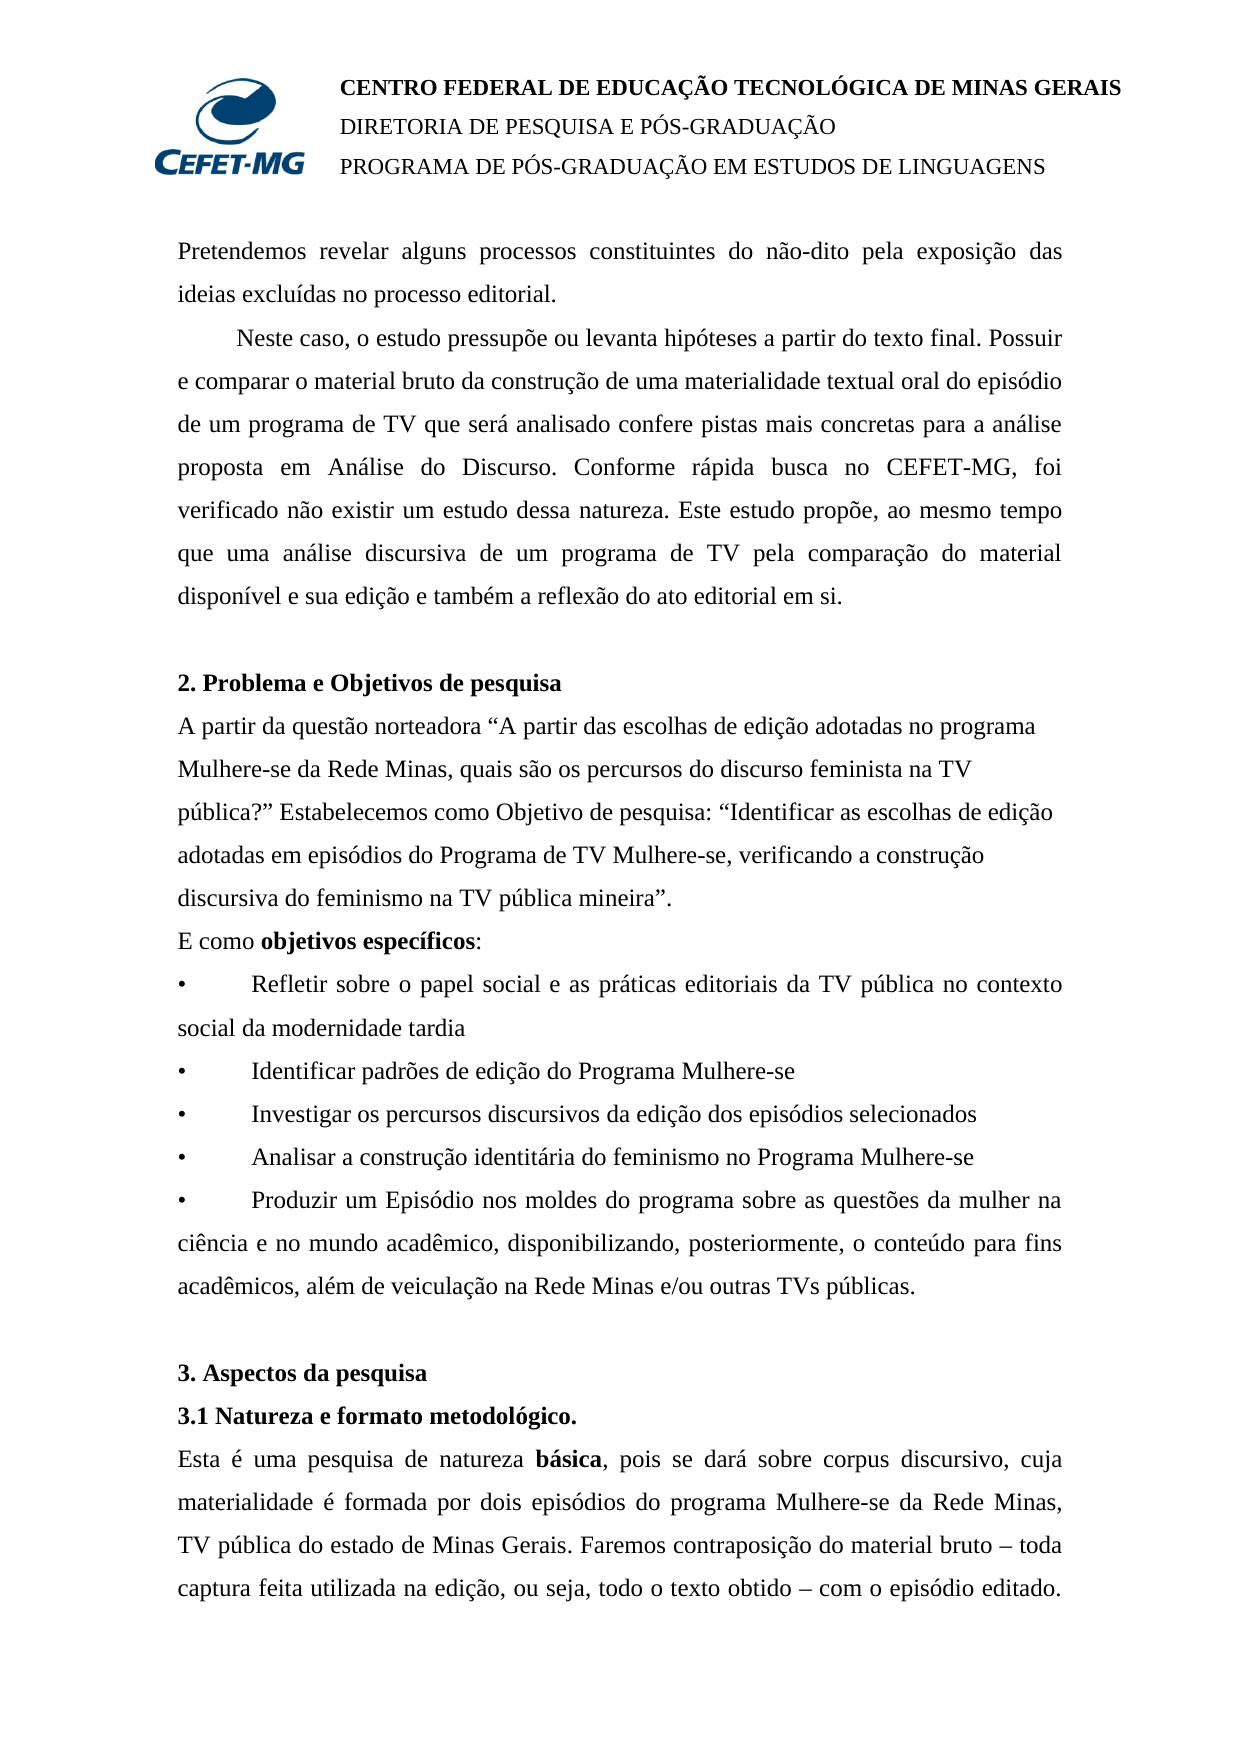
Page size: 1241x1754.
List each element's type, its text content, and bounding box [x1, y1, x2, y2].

text 2. Problema e Objetivos de pesquisa [177, 668, 1063, 696]
text 3. Aspectos da pesquisa [177, 1314, 1063, 1386]
text E como objetivos específicos: [177, 926, 1063, 955]
text Neste caso, o estudo pressupõe ou levanta hipóteses a partir do texto final. Possuir e comparar o material bruto da construção de uma materialidade textual oral do episódio de um programa de TV que será analisado confere pistas mais concretas para a análise proposta em Análise do Discurso. Conforme rápida busca no CEFET-MG, foi verificado não existir um estudo dessa natureza. Este estudo propõe, ao mesmo tempo que uma análise discursiva de um programa de TV pela comparação do material disponível e sua edição e também a reflexão do ato editorial em si. [177, 323, 1063, 610]
text 3.1 Natureza e formato metodológico. [177, 1401, 1063, 1429]
text • Identificar padrões de edição do Programa Mulhere-se [177, 1056, 1063, 1084]
text • Refletir sobre o papel social e as práticas editoriais da TV pública no contexto social da modernidade tardia [177, 969, 1063, 1041]
text • Analisar a construção identitária do feminismo no Programa Mulhere-se [177, 1142, 1063, 1171]
picture [155, 78, 305, 175]
text • Produzir um Episódio nos moldes do programa sobre as questões da mulher na ciência e no mundo acadêmico, disponibilizando, posteriormente, o conteúdo para fins acadêmicos, além de veiculação na Rede Minas e/ou outras TVs públicas. [177, 1185, 1063, 1300]
text • Investigar os percursos discursivos da edição dos episódios selecionados [177, 1099, 1063, 1128]
text A partir da questão norteadora “A partir das escolhas de edição adotadas no programa Mulhere-se da Rede Minas, quais são os percursos do discurso feminista na TV pública?” Estabelecemos como Objetivo de pesquisa: “Identificar as escolhas de edição adotadas em episódios do Programa de TV Mulhere-se, verificando a construção discursiva do feminismo na TV pública mineira”. [177, 711, 1063, 912]
